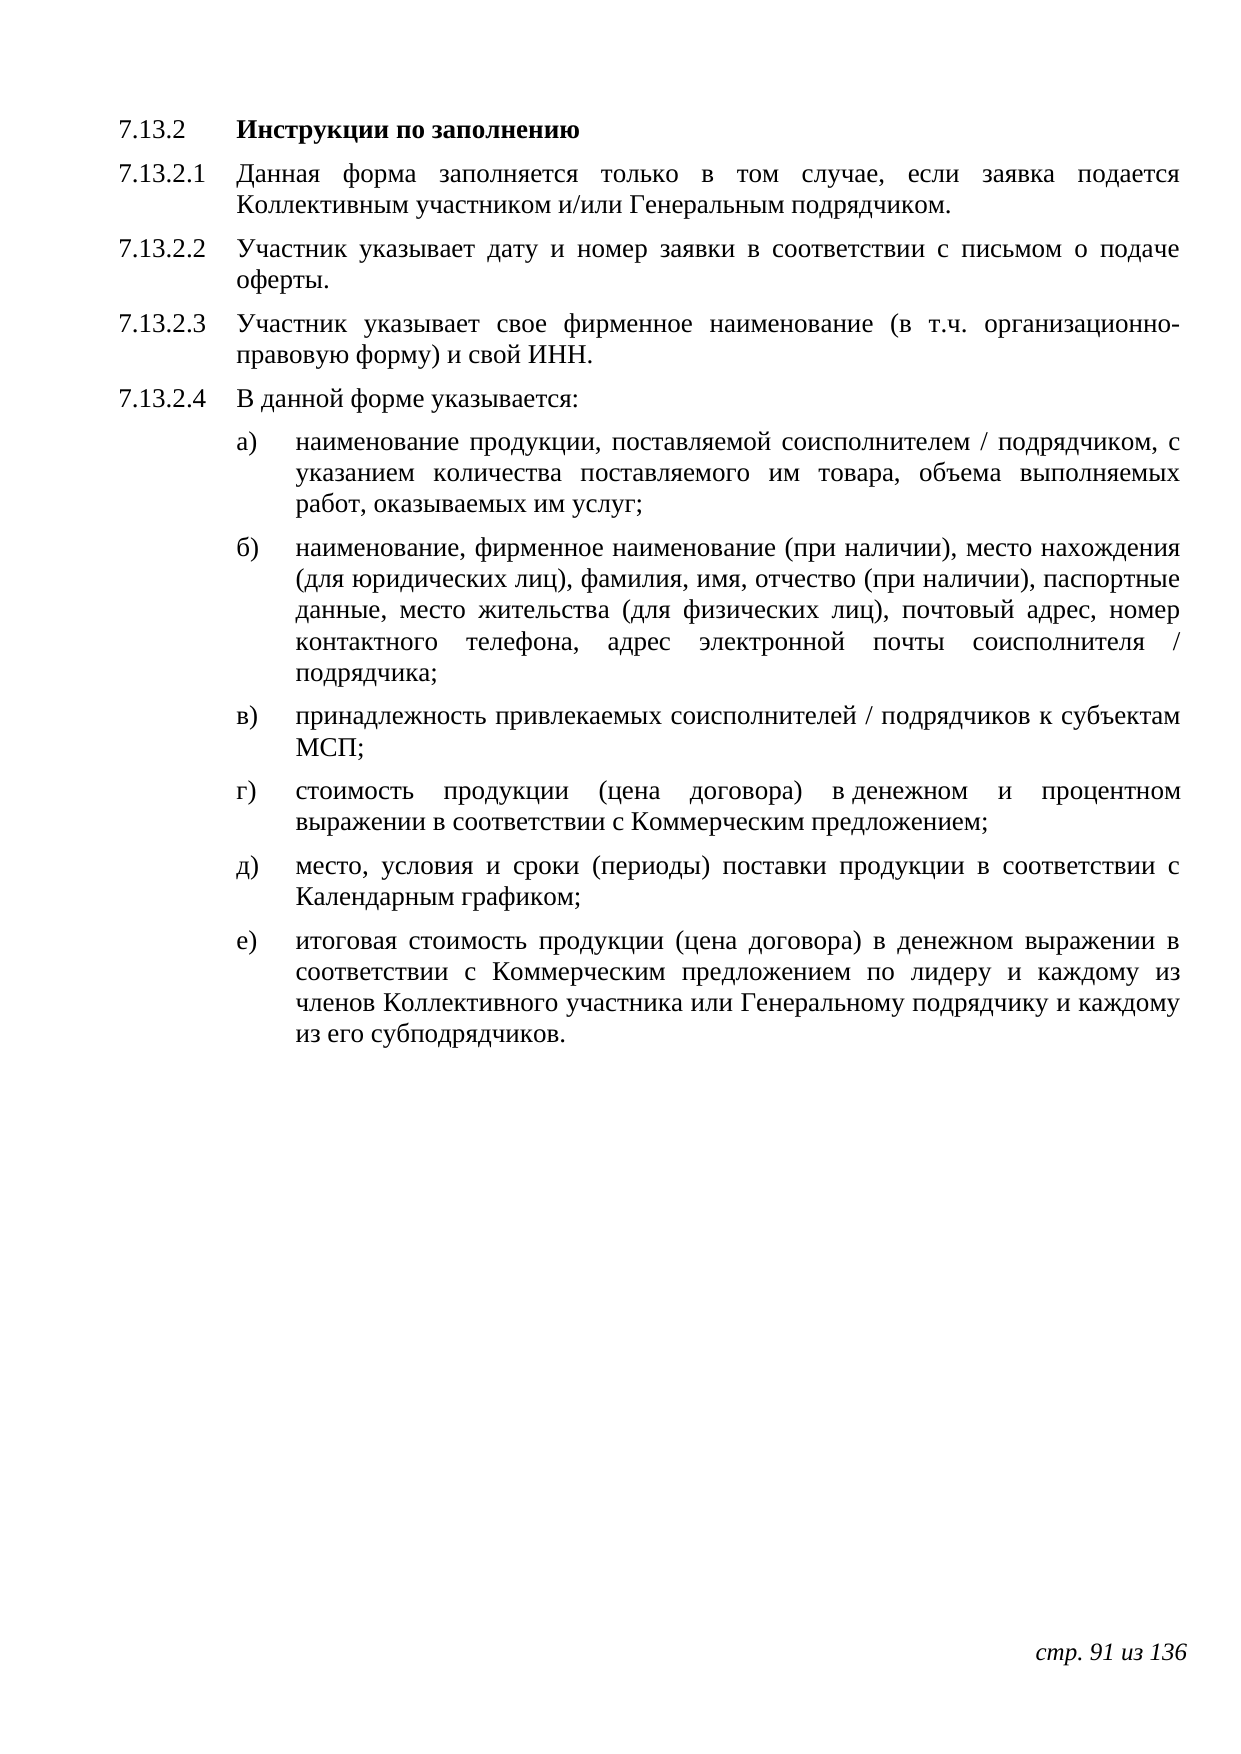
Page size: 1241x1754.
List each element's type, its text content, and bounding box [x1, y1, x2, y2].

text Данная форма заполняется только в том случае, если заявка подается Коллективным участником и/или Генеральным подрядчиком. [118, 157, 1181, 219]
text место, условия и сроки (периоды) поставки продукции в соответствии с Календарным графиком; [236, 849, 1181, 911]
text наименование, фирменное наименование (при наличии), место нахождения (для юридических лиц), фамилия, имя, отчество (при наличии), паспортные данные, место жительства (для физических лиц), почтовый адрес, номер контактного телефона, адрес электронной почты соисполнителя / подрядчика; [236, 531, 1181, 687]
text Инструкции по заполнению [118, 114, 1181, 145]
text принадлежность привлекаемых соисполнителей / подрядчиков к субъектам МСП; [236, 699, 1181, 762]
text стоимость продукции (цена договора) в денежном и процентном выражении в соответствии с Коммерческим предложением; [236, 774, 1181, 837]
text В данной форме указывается: [118, 382, 1181, 413]
text Участник указывает свое фирменное наименование (в т.ч. организационно-правовую форму) и свой ИНН. [118, 307, 1181, 369]
text наименование продукции, поставляемой соисполнителем / подрядчиком, с указанием количества поставляемого им товара, объема выполняемых работ, оказываемых им услуг; [236, 425, 1181, 519]
text Участник указывает дату и номер заявки в соответствии с письмом о подаче оферты. [118, 232, 1181, 294]
text итоговая стоимость продукции (цена договора) в денежном выражении в соответствии с Коммерческим предложением по лидеру и каждому из членов Коллективного участника или Генеральному подрядчику и каждому из его субподрядчиков. [236, 924, 1181, 1048]
